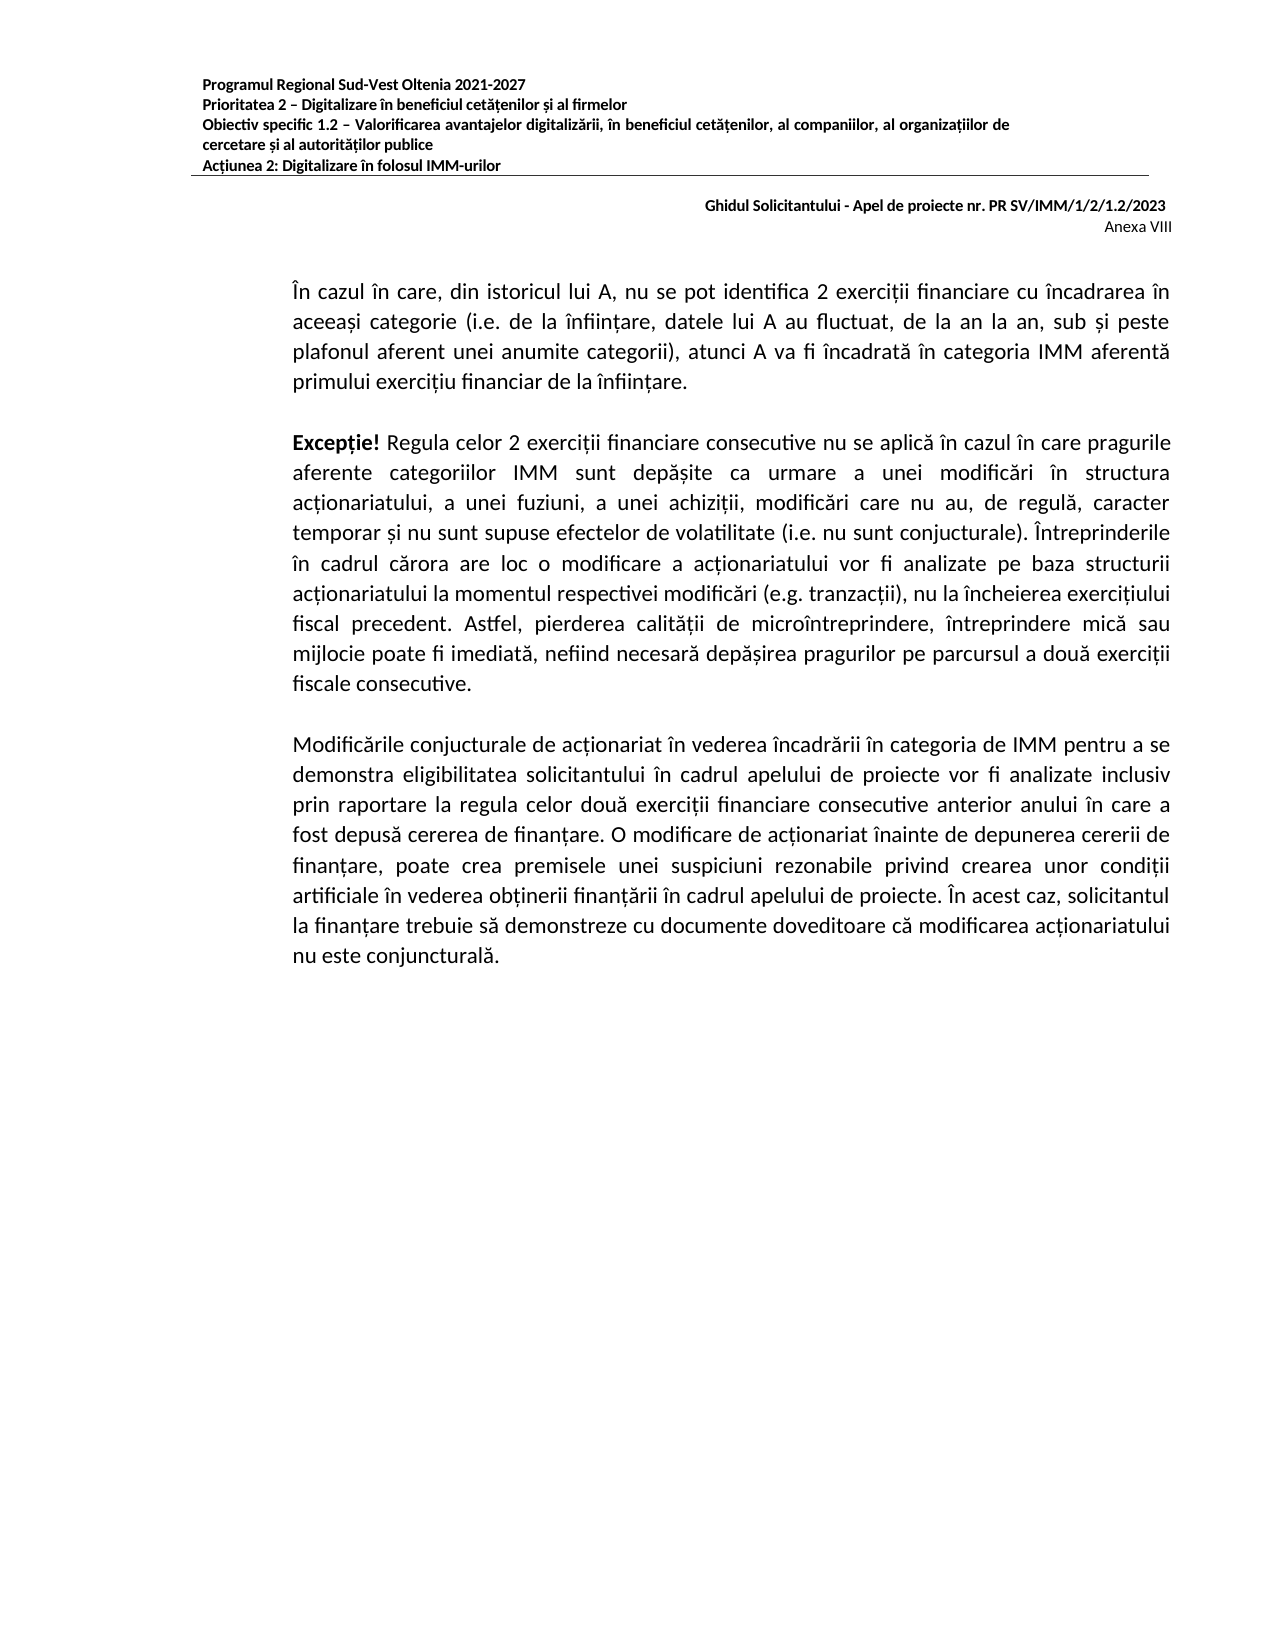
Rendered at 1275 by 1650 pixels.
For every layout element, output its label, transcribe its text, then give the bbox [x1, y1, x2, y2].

list Modificările conjucturale de acționariat în vederea încadrării în categoria de IMM pentru a se demonstra eligibilitatea solicitantului în cadrul apelului de proiecte vor fi analizate inclusiv prin raportare la regula celor două exerciții financiare consecutive anterior anului în care a fost depusă cererea de finanțare. O modificare de acționariat înainte de depunerea cererii de finanțare, poate crea premisele unei suspiciuni rezonabile privind crearea unor condiții artificiale în vederea obținerii finanțării în cadrul apelului de proiecte. În acest caz, solicitantul la finanțare trebuie să demonstreze cu documente doveditoare că modificarea acționariatului nu este conjuncturală. [292, 730, 1172, 969]
list În cazul în care, din istoricul lui A, nu se pot identifica 2 exerciții financiare cu încadrarea în aceeași categorie (i.e. de la înființare, datele lui A au fluctuat, de la an la an, sub și peste plafonul aferent unei anumite categorii), atunci A va fi încadrată în categoria IMM aferentă primului exercițiu financiar de la înființare. [292, 277, 1172, 396]
list Excepție! Regula celor 2 exerciţii financiare consecutive nu se aplică în cazul în care pragurile aferente categoriilor IMM sunt depășite ca urmare a unei modificări în structura acționariatului, a unei fuziuni, a unei achiziții, modificări care nu au, de regulă, caracter temporar și nu sunt supuse efectelor de volatilitate (i.e. nu sunt conjucturale). Întreprinderile în cadrul cărora are loc o modificare a acționariatului vor fi analizate pe baza structurii acționariatului la momentul respectivei modificări (e.g. tranzacții), nu la încheierea exercițiului fiscal precedent. Astfel, pierderea calității de microîntreprindere, întreprindere mică sau mijlocie poate fi imediată, nefiind necesară depășirea pragurilor pe parcursul a două exerciții fiscale consecutive. [292, 428, 1172, 698]
